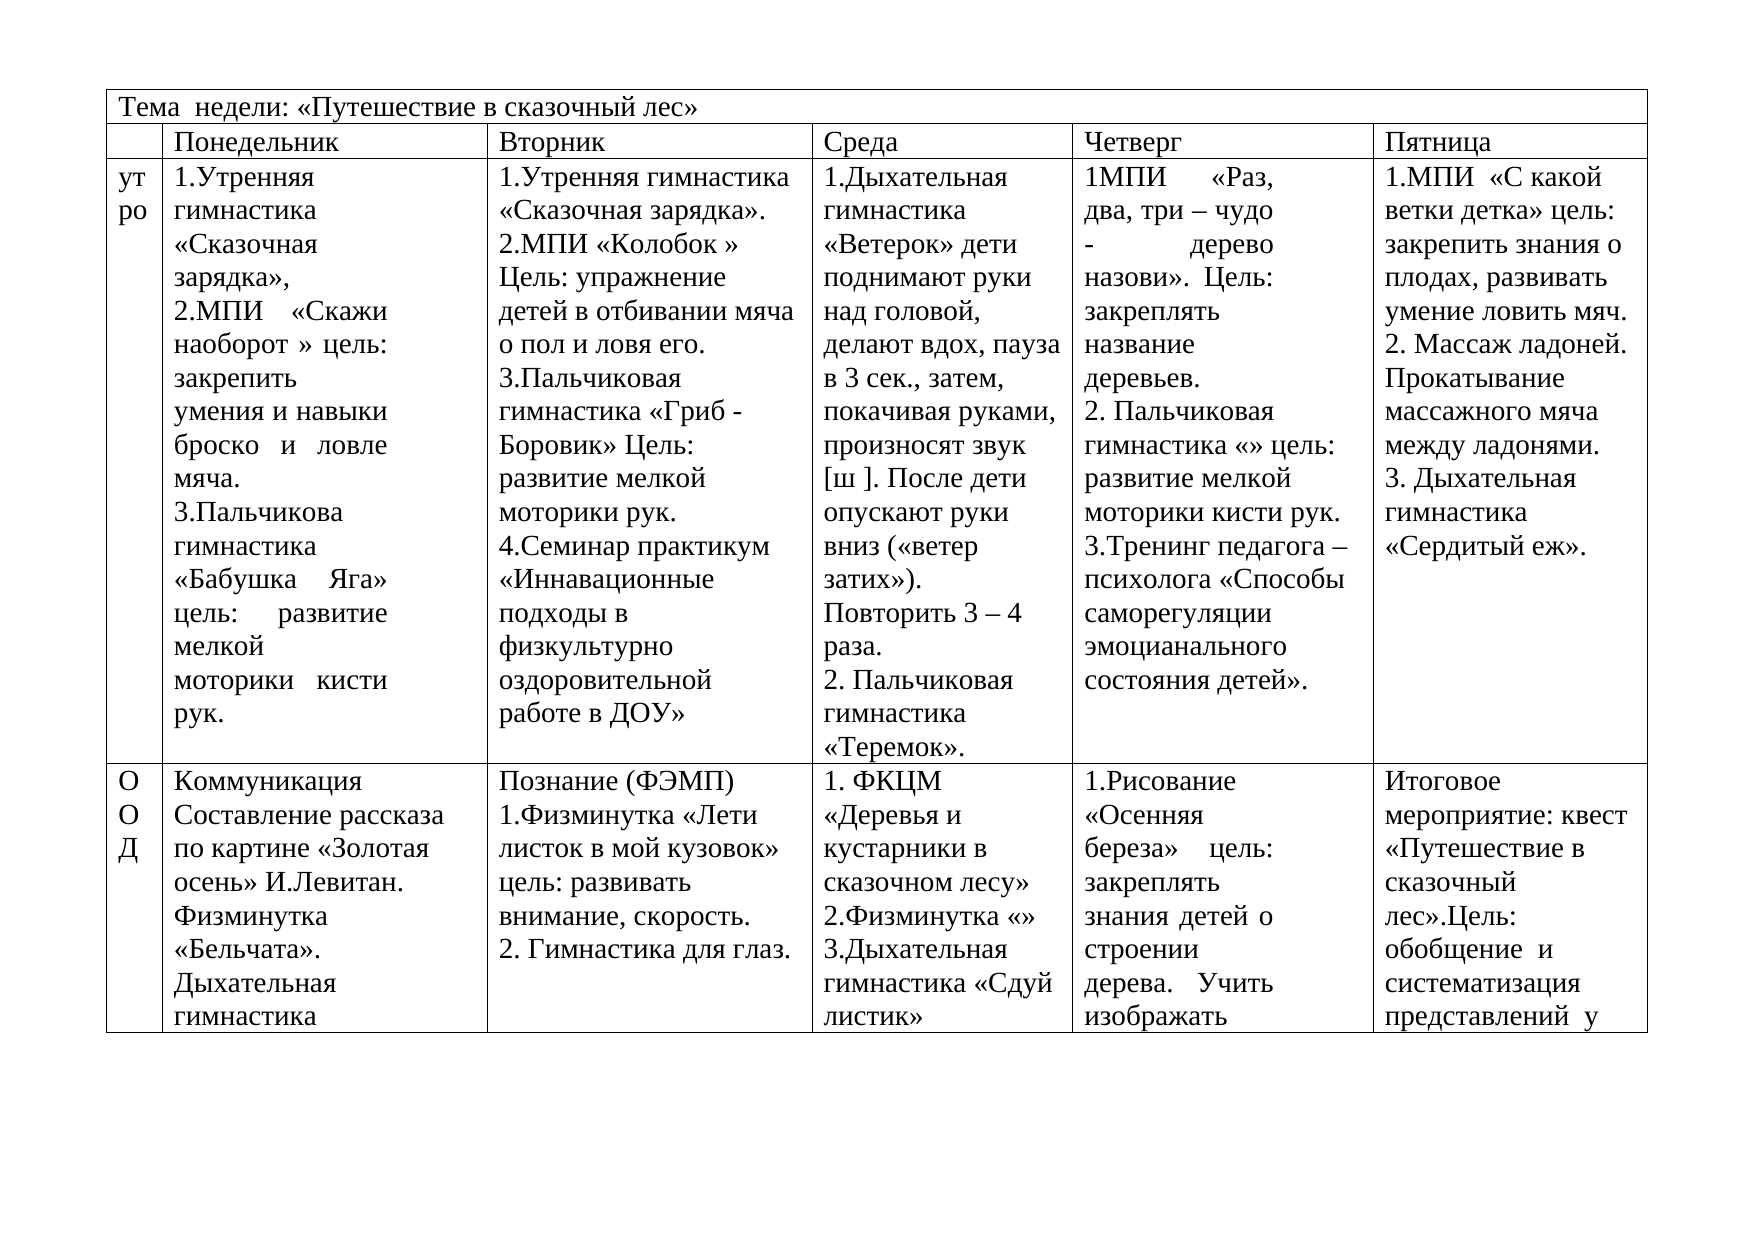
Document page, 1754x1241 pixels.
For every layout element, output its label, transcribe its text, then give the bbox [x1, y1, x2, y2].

table_cell утро [107, 159, 162, 762]
table_cell ООД [107, 764, 162, 1032]
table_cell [1073, 764, 1373, 1032]
table_cell Вторник [488, 124, 812, 158]
table_cell [107, 124, 162, 158]
table_cell Среда [813, 124, 1072, 158]
table_cell 1.МПИ «С какой ветки детка» цель: закрепить знания о плодах, развивать умение ловить мяч. 2. Массаж ладоней. Прокатывание массажного мяча между ладонями. 3. Дыхательная гимнастика «Сердитый еж». [1374, 159, 1647, 762]
table_cell Четверг [1073, 124, 1373, 158]
table_cell 1.Утренняя гимнастика «Сказочная зарядка», 2.МПИ «Скажи наоборот » цель: закрепить умения и навыки броско и ловле мяча. 3.Пальчикова гимнастика «Бабушка Яга» цель: развитие мелкой моторики кисти рук. [163, 159, 487, 762]
table_cell 1.Дыхательная гимнастика «Ветерок» дети поднимают руки над головой, делают вдох, пауза в 3 сек., затем, покачивая руками, произносят звук [ш ]. После дети опускают руки вниз («ветер затих»). Повторить 3 – 4 раза. 2. Пальчиковая гимнастика «Теремок». [813, 159, 1072, 762]
table_header Тема недели: «Путешествие в сказочный лес» [107, 90, 1647, 123]
table_cell Пятница [1374, 124, 1647, 158]
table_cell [163, 764, 487, 1032]
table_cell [488, 764, 812, 1032]
table_cell 1МПИ «Раз, два, три – чудо - дерево назови». Цель: закреплять название деревьев. 2. Пальчиковая гимнастика «» цель: развитие мелкой моторики кисти рук. 3.Тренинг педагога –психолога «Способы саморегуляции эмоцианального состояния детей». [1073, 159, 1373, 762]
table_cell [813, 764, 1072, 1032]
table_cell 1.Утренняя гимнастика «Сказочная зарядка». 2.МПИ «Колобок » Цель: упражнение детей в отбивании мяча о пол и ловя его. 3.Пальчиковая гимнастика «Гриб -Боровик» Цель: развитие мелкой моторики рук. 4.Семинар практикум «Иннавационные подходы в физкультурно оздоровительной работе в ДОУ» [488, 159, 812, 762]
table_cell Понедельник [163, 124, 487, 158]
